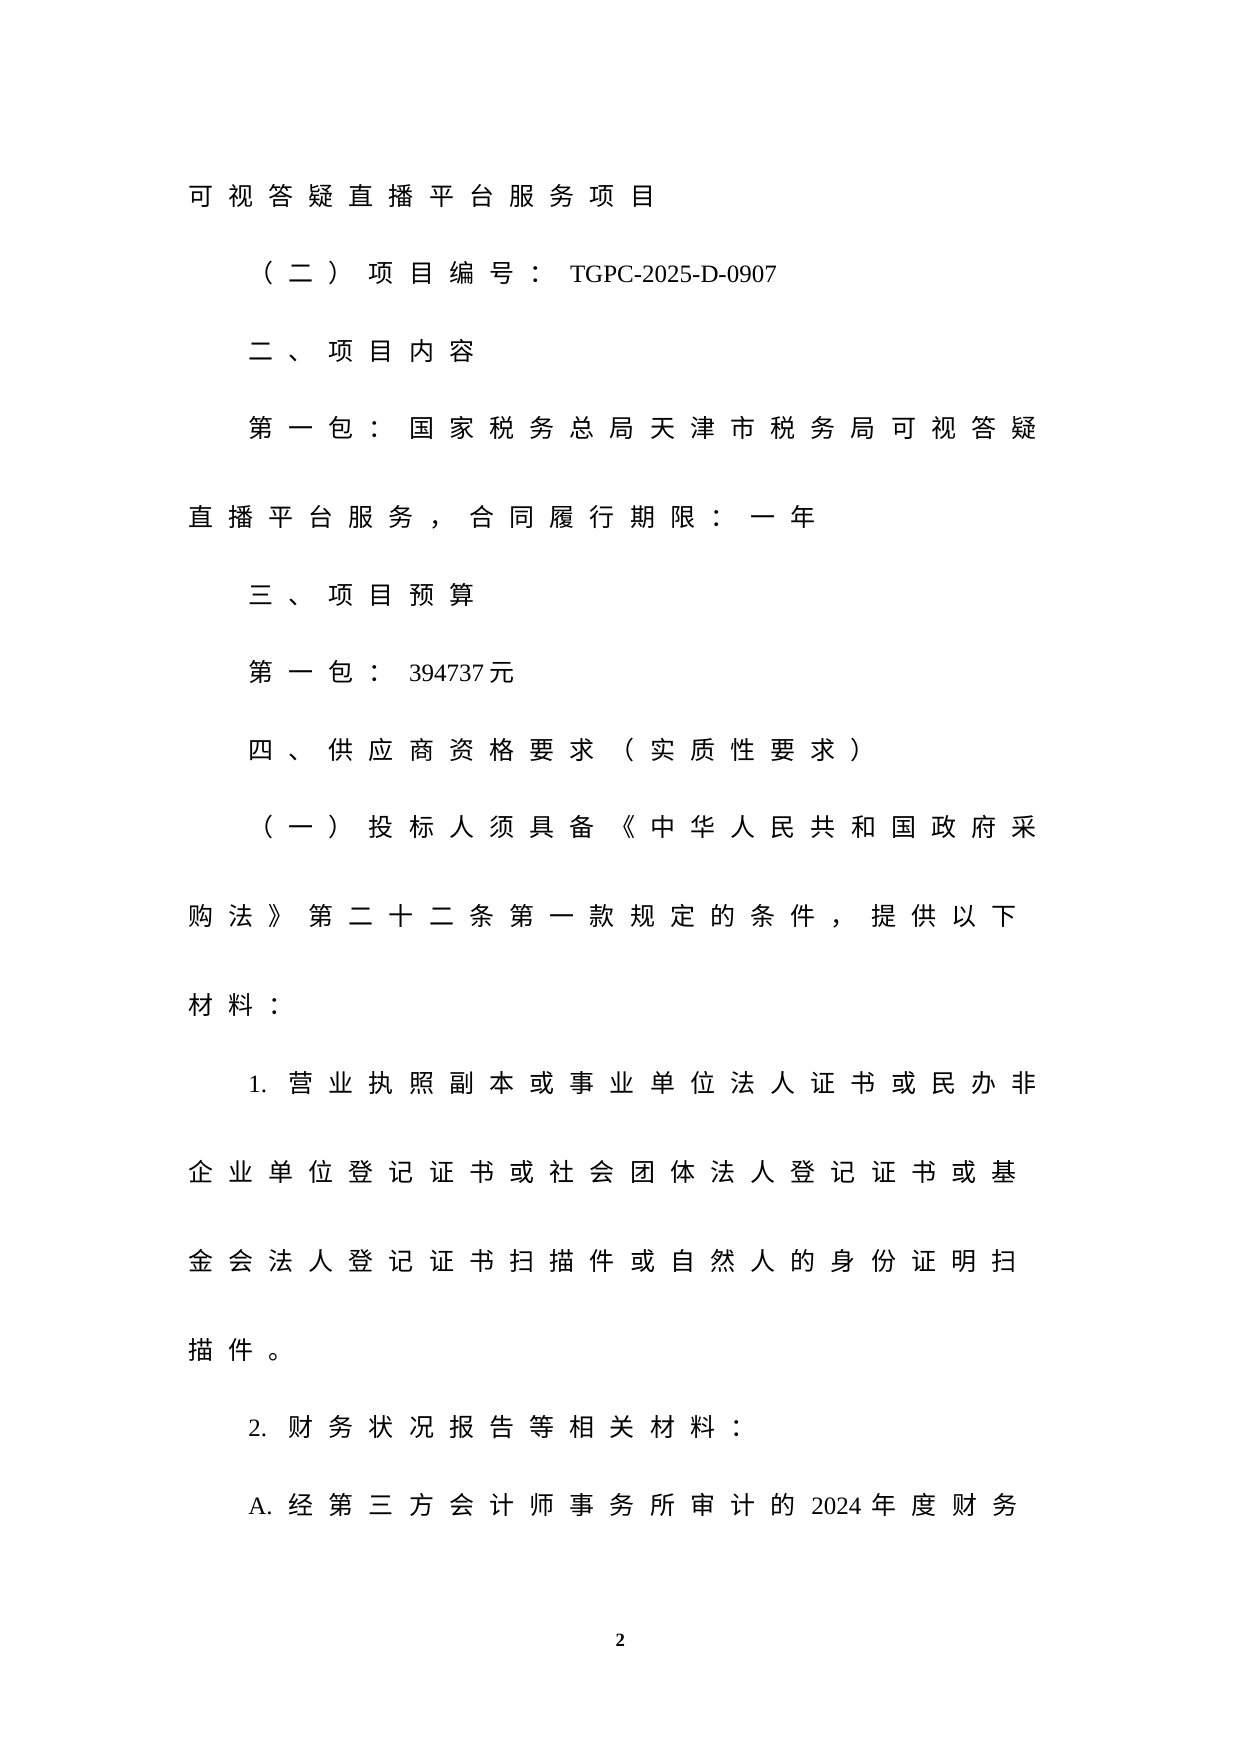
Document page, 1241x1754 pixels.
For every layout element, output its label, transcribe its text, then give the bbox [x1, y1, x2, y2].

text 第一包：394737元 [188, 641, 1052, 700]
text 2. 财务状况报告等相关材料： [188, 1396, 1052, 1456]
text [188, 1474, 1052, 1533]
text 三、项目预算 [188, 563, 1052, 623]
text （一）投标人须具备《中华人民共和国政府采购法》第二十二条第一款规定的条件，提供以下材料： [188, 796, 1052, 1033]
text 二、项目内容 [188, 319, 1052, 379]
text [188, 164, 1052, 224]
text 1. 营业执照副本或事业单位法人证书或民办非企业单位登记证书或社会团体法人登记证书或基金会法人登记证书扫描件或自然人的身份证明扫描件。 [188, 1052, 1052, 1378]
text （二）项目编号：TGPC-2025-D-0907 [188, 242, 1052, 301]
text 四、供应商资格要求（实质性要求） [188, 718, 1052, 778]
text 第一包：国家税务总局天津市税务局可视答疑直播平台服务，合同履行期限：一年 [188, 397, 1052, 545]
